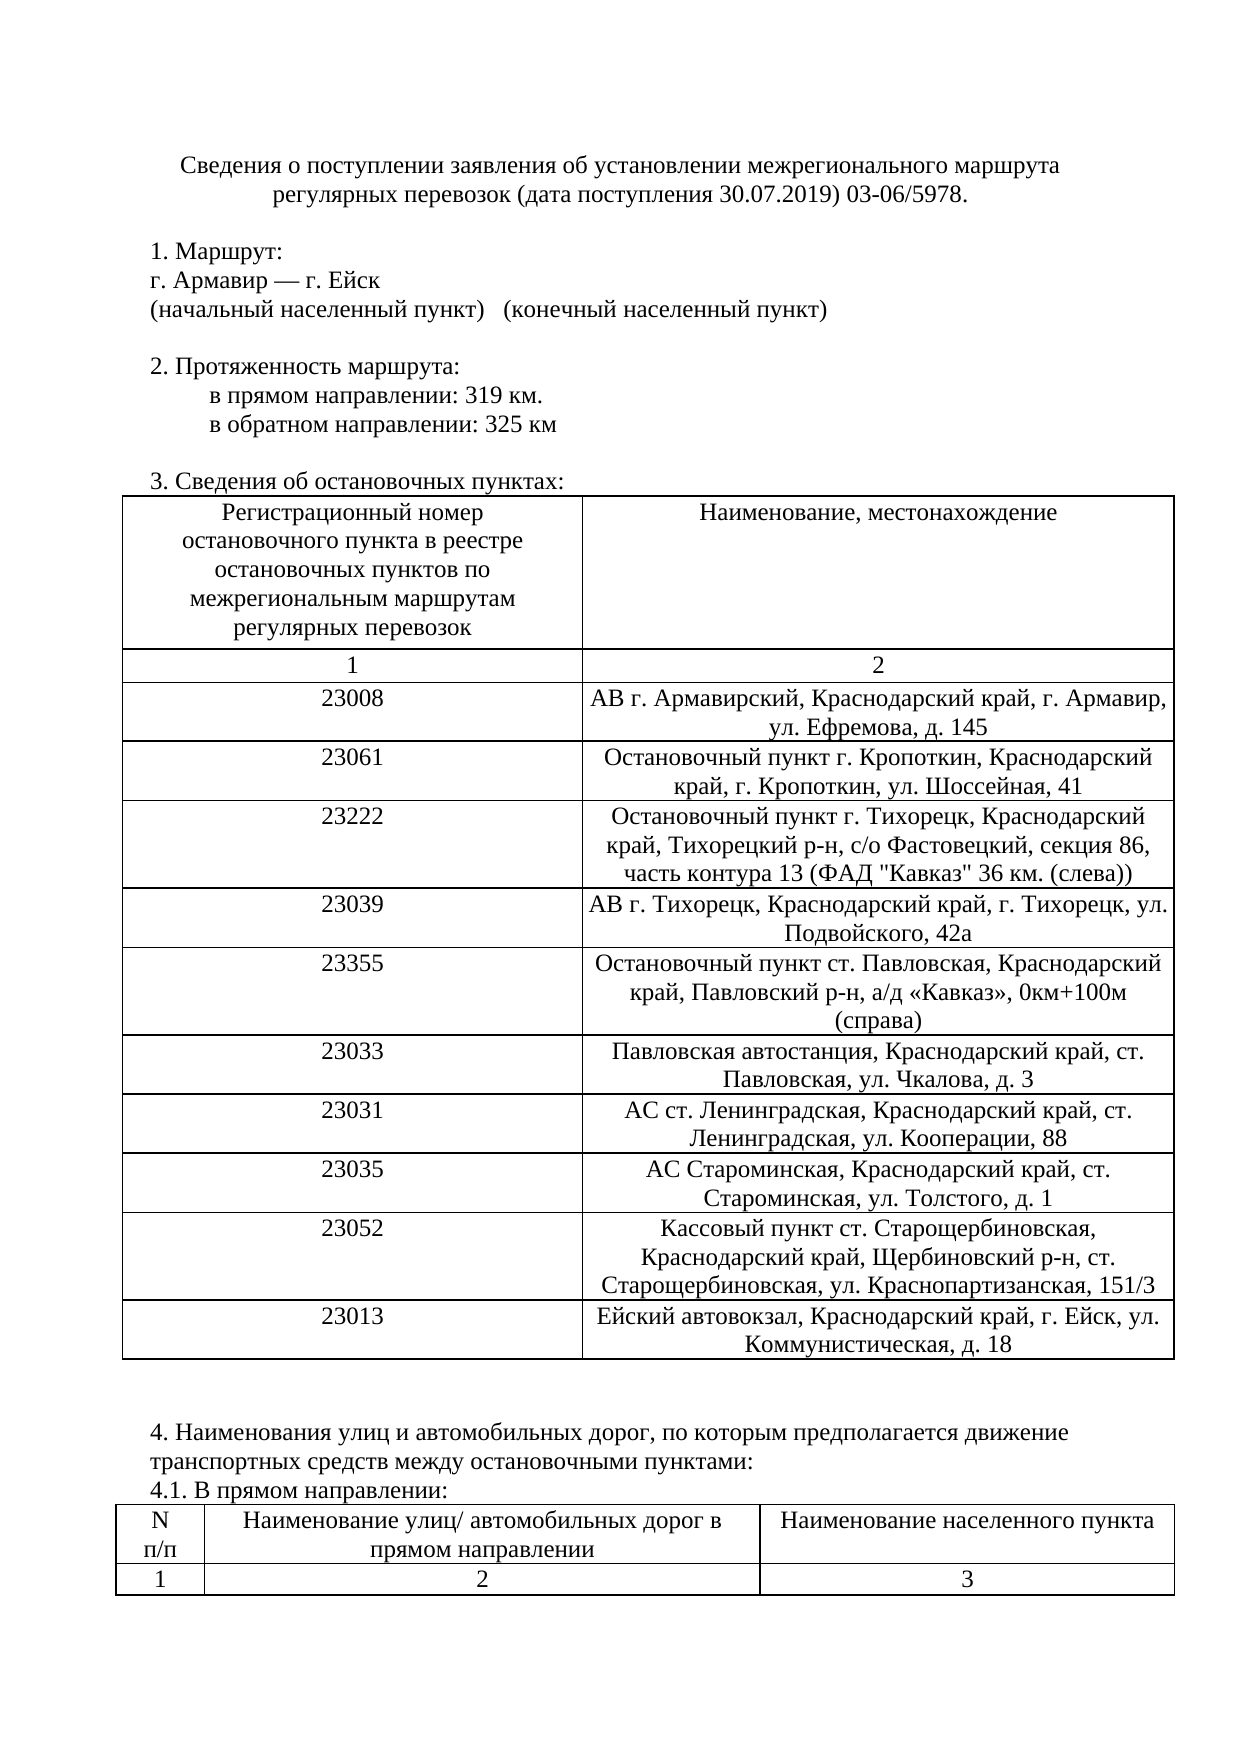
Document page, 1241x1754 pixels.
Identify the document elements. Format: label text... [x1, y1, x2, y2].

text 2. Протяженность маршрута: [150, 351, 1090, 380]
text 3. Сведения об остановочных пунктах: [150, 466, 1090, 495]
table_cell 23033 [123, 1036, 582, 1093]
table_header Наименование населенного пункта [761, 1505, 1174, 1563]
text Сведения о поступлении заявления об установлении межрегионального маршрута регулярных перевозок (дата поступления 30.07.2019) 03-06/5978. [150, 150, 1090, 207]
table_cell 23355 [123, 948, 582, 1034]
table_cell АС ст. Ленинградская, Краснодарский край, ст. Ленинградская, ул. Кооперации, 88 [583, 1095, 1173, 1152]
table_cell 23039 [123, 889, 582, 946]
text 1. Маршрут: [150, 236, 1090, 265]
text г. Армавир — г. Ейск [150, 265, 1090, 294]
table_cell 23013 [123, 1301, 582, 1358]
table_cell 3 [761, 1564, 1174, 1594]
table_cell 1 [123, 650, 582, 681]
table_cell 23031 [123, 1095, 582, 1152]
table_cell Остановочный пункт г. Тихорецк, Краснодарский край, Тихорецкий р-н, с/о Фастовецкий, секция 86, часть контура 13 (ФАД "Кавказ" 36 км. (слева)) [583, 801, 1173, 887]
text 4.1. В прямом направлении: [150, 1475, 1090, 1503]
text 4. Наименования улиц и автомобильных дорог, по которым предполагается движение транспортных средств между остановочными пунктами: [150, 1417, 1090, 1475]
table_cell 23008 [123, 683, 582, 740]
table_cell 23052 [123, 1213, 582, 1299]
table_cell Кассовый пункт ст. Старощербиновская, Краснодарский край, Щербиновский р-н, ст. Старощербиновская, ул. Краснопартизанская, 151/3 [583, 1213, 1173, 1299]
table_cell АВ г. Армавирский, Краснодарский край, г. Армавир, ул. Ефремова, д. 145 [583, 683, 1173, 740]
text в обратном направлении: 325 км [150, 409, 1090, 437]
table_cell Павловская автостанция, Краснодарский край, ст. Павловская, ул. Чкалова, д. 3 [583, 1036, 1173, 1093]
table_header N п/п [117, 1505, 204, 1563]
table_header Наименование улиц/ автомобильных дорог в прямом направлении [205, 1505, 759, 1563]
table_cell АС Староминская, Краснодарский край, ст. Староминская, ул. Толстого, д. 1 [583, 1154, 1173, 1211]
table_cell Ейский автовокзал, Краснодарский край, г. Ейск, ул. Коммунистическая, д. 18 [583, 1301, 1173, 1358]
table_cell 1 [117, 1564, 204, 1594]
text (начальный населенный пункт) (конечный населенный пункт) [150, 294, 1090, 322]
table_cell 23035 [123, 1154, 582, 1211]
table_cell АВ г. Тихорецк, Краснодарский край, г. Тихорецк, ул. Подвойского, 42а [583, 889, 1173, 946]
table_header Регистрационный номер остановочного пункта в реестре остановочных пунктов по межрегиональным маршрутам регулярных перевозок [123, 497, 582, 648]
table_cell Остановочный пункт ст. Павловская, Краснодарский край, Павловский р-н, а/д «Кавказ», 0км+100м (справа) [583, 948, 1173, 1034]
text в прямом направлении: 319 км. [150, 380, 1090, 409]
table_cell 2 [583, 650, 1173, 681]
table_cell 23222 [123, 801, 582, 887]
table_header Наименование, местонахождение [583, 497, 1173, 648]
table_cell 23061 [123, 742, 582, 799]
table_cell Остановочный пункт г. Кропоткин, Краснодарский край, г. Кропоткин, ул. Шоссейная, 41 [583, 742, 1173, 799]
table_cell 2 [205, 1564, 759, 1594]
